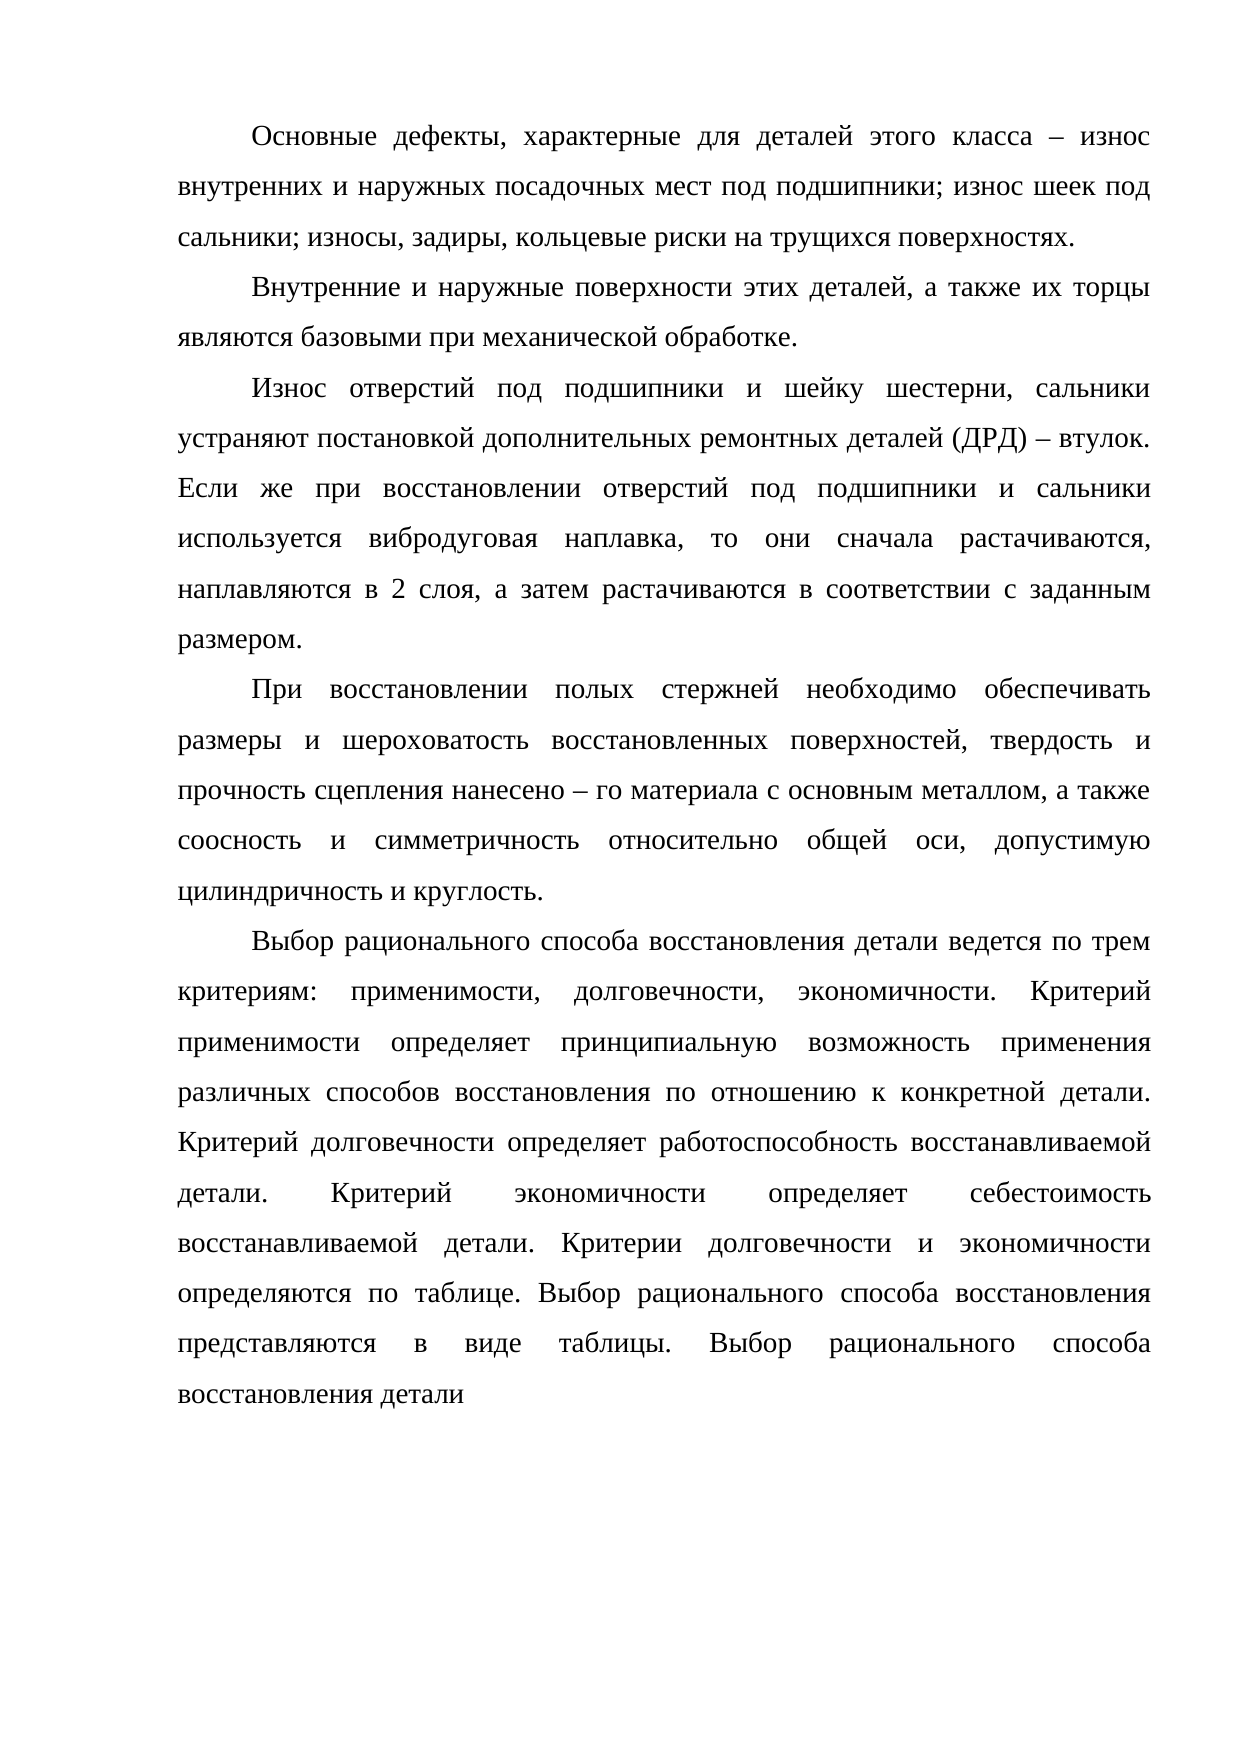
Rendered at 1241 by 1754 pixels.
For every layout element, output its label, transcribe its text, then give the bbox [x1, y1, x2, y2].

text При восстановлении полых стержней необходимо обеспечивать размеры и шероховатость восстановленных поверхностей, твердость и прочность сцепления нанесено – го материала с основным металлом, а также соосность и симметричность относительно общей оси, допустимую цилиндричность и круглость. [177, 672, 1152, 906]
text Основные дефекты, характерные для деталей этого класса – износ внутренних и наружных посадочных мест под подшипники; износ шеек под сальники; износы, задиры, кольцевые риски на трущихся поверхностях. [177, 118, 1152, 252]
text Выбор рационального способа восстановления детали ведется по трем критериям: применимости, долговечности, экономичности. Критерий применимости определяет принципиальную возможность применения различных способов восстановления по отношению к конкретной детали. Критерий долговечности определяет работоспособность восстанавливаемой детали. Критерий экономичности определяет себестоимость восстанавливаемой детали. Критерии долговечности и экономичности определяются по таблице. Выбор рационального способа восстановления представляются в виде таблицы. Выбор рационального способа восстановления детали [177, 923, 1152, 1409]
text Износ отверстий под подшипники и шейку шестерни, сальники устраняют постановкой дополнительных ремонтных деталей (ДРД) – втулок. Если же при восстановлении отверстий под подшипники и сальники используется вибродуговая наплавка, то они сначала растачиваются, наплавляются в 2 слоя, а затем растачиваются в соответствии с заданным размером. [177, 370, 1152, 655]
text Внутренние и наружные поверхности этих деталей, а также их торцы являются базовыми при механической обработке. [177, 269, 1152, 353]
